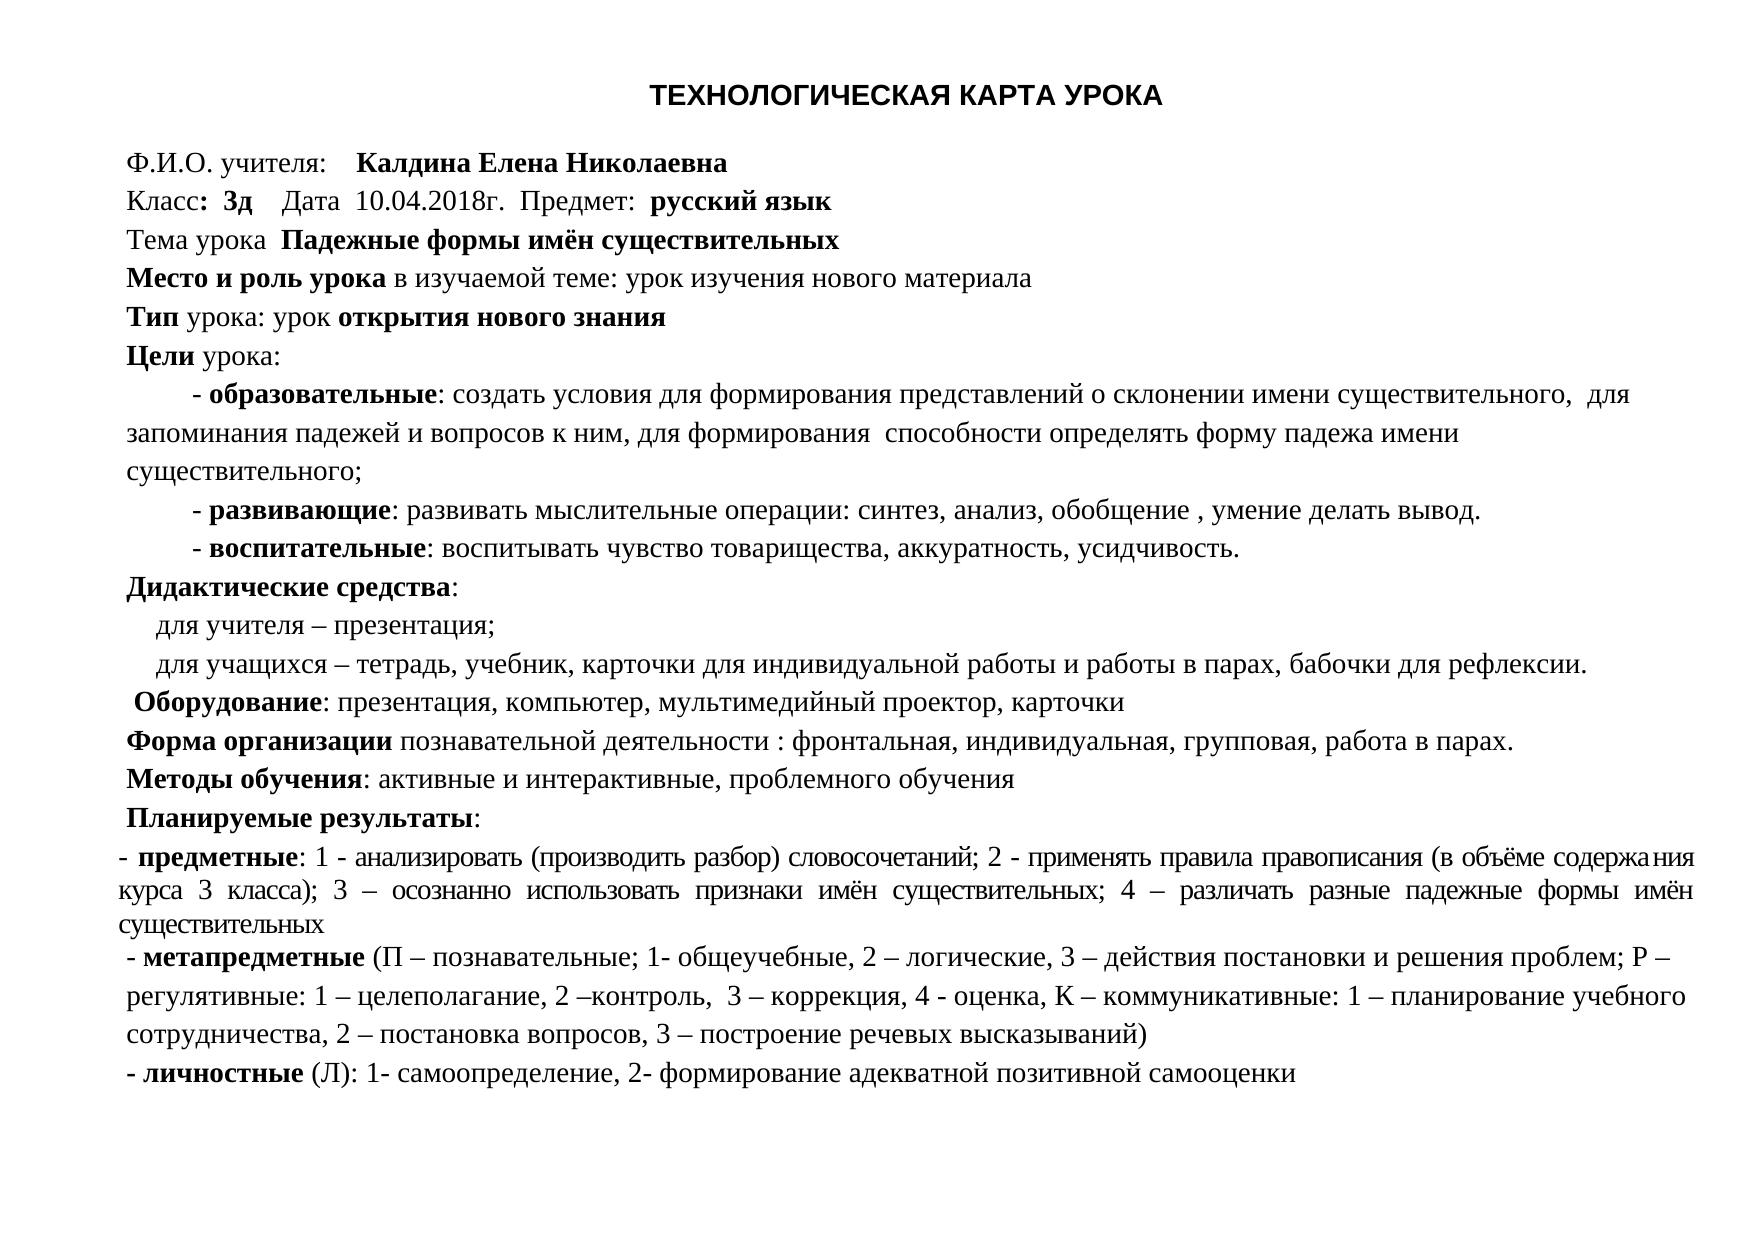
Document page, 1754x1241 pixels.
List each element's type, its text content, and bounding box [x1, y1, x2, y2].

text Цели урока: [126, 338, 1687, 371]
text Тип урока: урок открытия нового знания [126, 299, 1687, 333]
text Дидактические средства: [126, 569, 1687, 602]
text Оборудование: презентация, компьютер, мультимедийный проектор, карточки [126, 684, 1687, 718]
text Ф.И.О. учителя: Калдина Елена Николаевна [126, 145, 1687, 178]
text Место и роль урока в изучаемой теме: урок изучения нового материала [126, 261, 1687, 294]
text Класс: 3д Дата 10.04.2018г. Предмет: русский язык [126, 183, 1687, 217]
text  для учителя – презентация; [126, 607, 1687, 641]
text Форма организации познавательной деятельности : фронтальная, индивидуальная, групповая, работа в парах. [126, 723, 1687, 757]
text - личностные (Л): 1- самоопределение, 2- формирование адекватной позитивной самооценки [126, 1055, 1687, 1088]
text ТЕХНОЛОГИЧЕСКАЯ КАРТА УРОКА [126, 78, 1687, 111]
text - развивающие: развивать мыслительные операции: синтез, анализ, обобщение , умение делать вывод. [126, 492, 1687, 525]
text - воспитательные: воспитывать чувство товарищества, аккуратность, усидчивость. [126, 530, 1687, 564]
text - предметные: 1 - анализировать (производить разбор) словосочетаний; 2 - применять правила правописания (в объёме содержания курса 3 класса); 3 – осознанно использовать признаки имён существительных; 4 – различать разные падежные формы имён существительных [118, 839, 1695, 939]
text  для учащихся – тетрадь, учебник, карточки для индивидуальной работы и работы в парах, бабочки для рефлексии. [126, 646, 1687, 679]
text - образовательные: создать условия для формирования представлений о склонении имени существительного, для запоминания падежей и вопросов к ним, для формирования способности определять форму падежа имени существительного; [126, 376, 1687, 487]
text Методы обучения: активные и интерактивные, проблемного обучения [126, 762, 1687, 795]
text Планируемые результаты: [126, 800, 1687, 834]
text Тема урока Падежные формы имён существительных [126, 222, 1687, 256]
text - метапредметные (П – познавательные; 1- общеучебные, 2 – логические, 3 – действия постановки и решения проблем; Р – регулятивные: 1 – целеполагание, 2 –контроль, 3 – коррекция, 4 - оценка, К – коммуникативные: 1 – планирование учебного сотрудничества, 2 – постановка вопросов, 3 – построение речевых высказываний) [126, 939, 1687, 1050]
